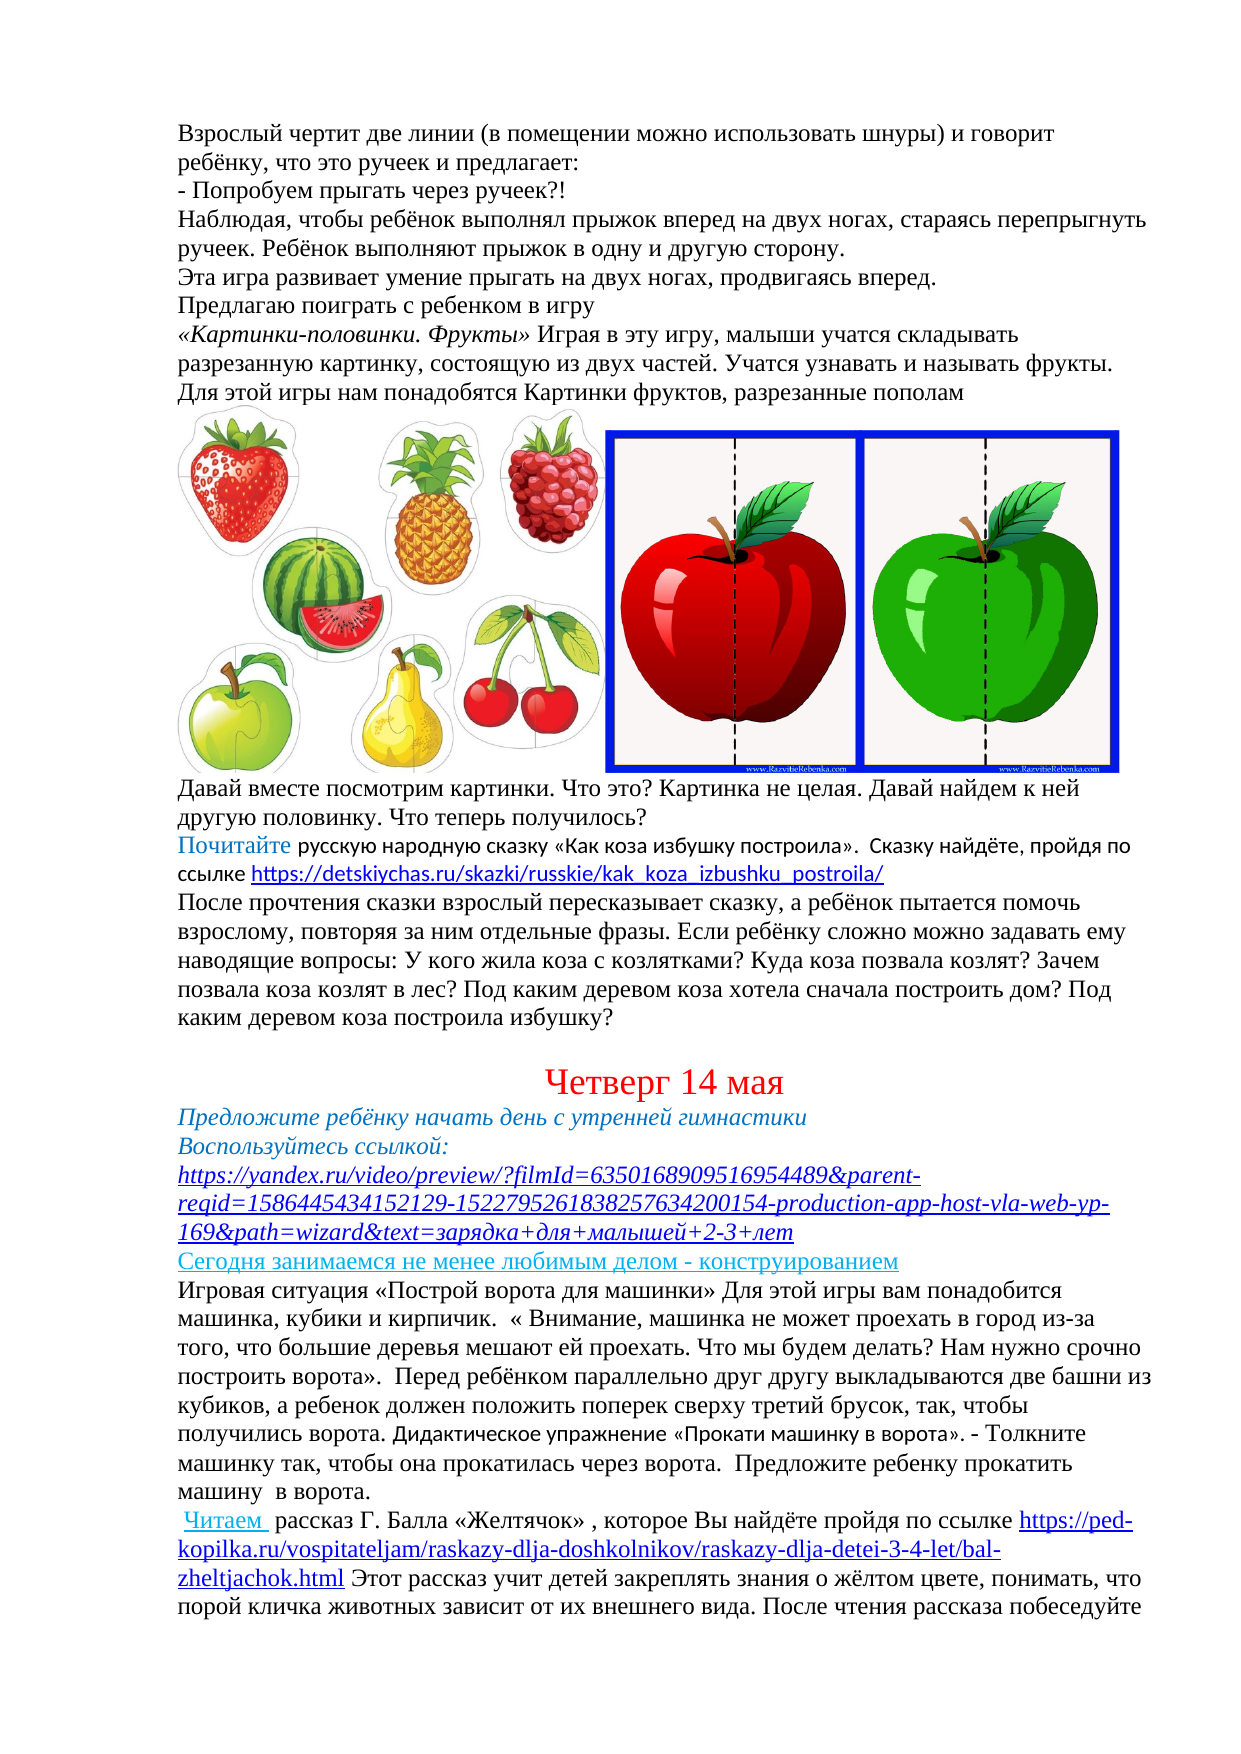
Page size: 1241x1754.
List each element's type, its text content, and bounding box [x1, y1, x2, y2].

text Эта игра развивает умение прыгать на двух ногах, продвигаясь вперед. [177, 262, 1152, 291]
text Сегодня занимаемся не менее любимым делом - конструированием [177, 1246, 1152, 1275]
text После прочтения сказки взрослый пересказывает сказку, а ребёнок пытается помочь взрослому, повторяя за ним отдельные фразы. Если ребёнку сложно можно задавать ему наводящие вопросы: У кого жила коза с козлятками? Куда коза позвала козлят? Зачем позвала коза козлят в лес? Под каким деревом коза хотела сначала построить дом? Под каким деревом коза построила избушку? [177, 887, 1152, 1031]
text Воспользуйтесь ссылкой: [177, 1131, 1152, 1160]
picture [747, 1258, 752, 1267]
picture [177, 405, 1120, 773]
text - Попробуем прыгать через ручеек?! [177, 176, 1152, 204]
text Для этой игры нам понадобятся Картинки фруктов, разрезанные пополам [177, 377, 1152, 406]
text Игровая ситуация «Построй ворота для машинки» Для этой игры вам понадобится машинка, кубики и кирпичик. « Внимание, машинка не может проехать в город из-за того, что большие деревья мешают ей проехать. Что мы будем делать? Нам нужно срочно построить ворота». Перед ребёнком параллельно друг другу выкладываются две башни из кубиков, а ребенок должен положить поперек сверху третий брусок, так, чтобы получились ворота. Дидактическое упражнение «Прокати машинку в ворота». - Толкните машинку так, чтобы она прокатилась через ворота. Предложите ребенку прокатить машину в ворота. [177, 1275, 1152, 1505]
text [177, 1505, 1152, 1620]
text Почитайте русскую народную сказку «Как коза избушку построила». Сказку найдёте, пройдя по ссылке https://detskiychas.ru/skazki/russkie/kak_koza_izbushku_postroila/ [177, 830, 1152, 887]
text Предложите ребёнку начать день с утренней гимнастики [177, 1102, 1152, 1131]
text https://yandex.ru/video/preview/?filmId=6350168909516954489&parent-reqid=1586445434152129-1522795261838257634200154-production-app-host-vla-web-yp-169&path=wizard&text=зарядка+для+малышей+2-3+лет [177, 1160, 1152, 1246]
text Взрослый чертит две линии (в помещении можно использовать шнуры) и говорит ребёнку, что это ручеек и предлагает: [177, 118, 1152, 176]
text «Картинки-половинки. Фрукты» Играя в эту игру, малыши учатся складывать разрезанную картинку, состоящую из двух частей. Учатся узнавать и называть фрукты. [177, 319, 1152, 377]
text Предлагаю поиграть с ребенком в игру [177, 291, 1152, 319]
text Давай вместе посмотрим картинки. Что это? Картинка не целая. Давай найдем к ней другую половинку. Что теперь получилось? [177, 773, 1152, 830]
text Наблюдая, чтобы ребёнок выполнял прыжок вперед на двух ногах, стараясь перепрыгнуть ручеек. Ребёнок выполняют прыжок в одну и другую сторону. [177, 204, 1152, 262]
text Четверг 14 мая [177, 1059, 1152, 1102]
